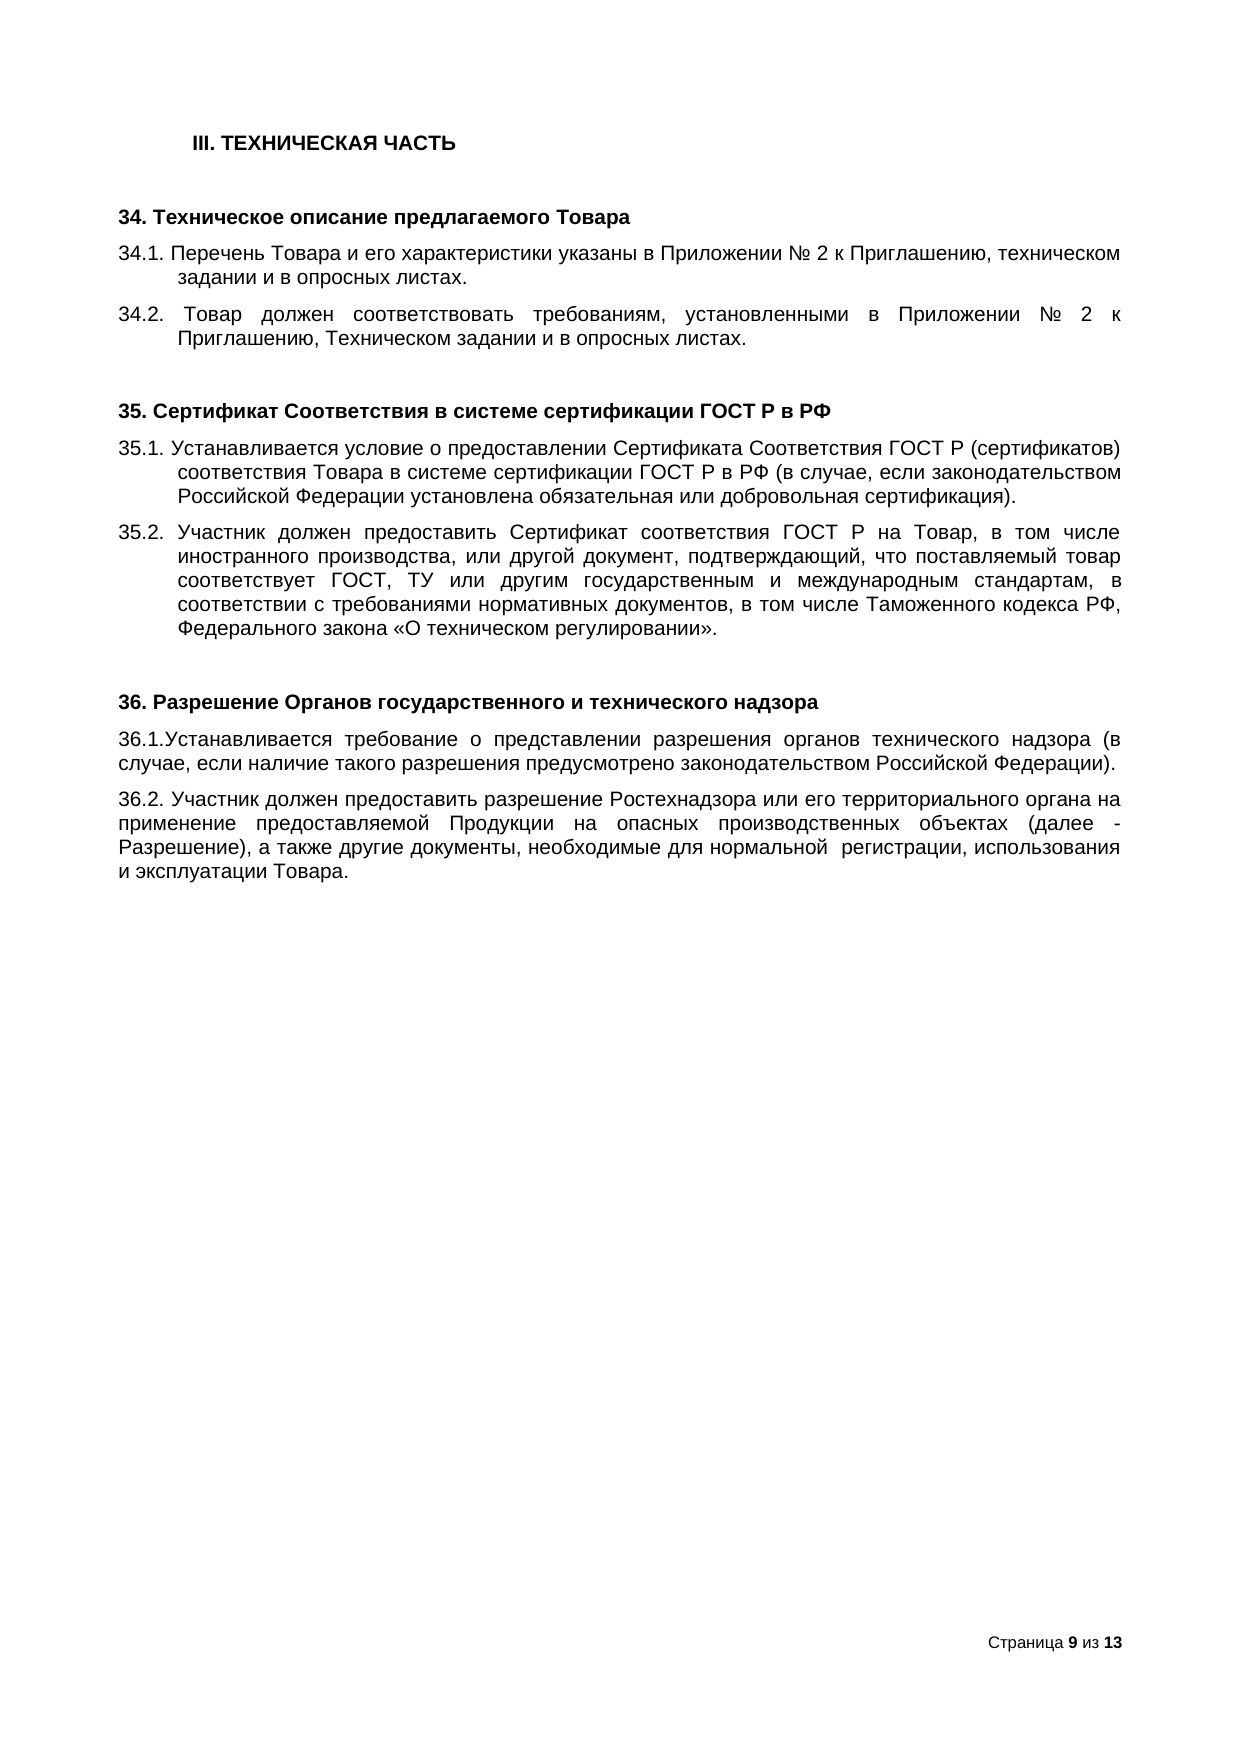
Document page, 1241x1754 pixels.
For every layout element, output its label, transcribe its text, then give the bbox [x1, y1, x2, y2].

text 36.1.Устанавливается требование о представлении разрешения органов технического надзора (в случае, если наличие такого разрешения предусмотрено законодательством Российской Федерации). [118, 726, 1122, 774]
subtitle 34. Техническое описание предлагаемого Товара [118, 204, 1122, 228]
text 35.1. Устанавливается условие о предоставлении Сертификата Соответствия ГОСТ Р (сертификатов) соответствия Товара в системе сертификации ГОСТ Р в РФ (в случае, если законодательством Российской Федерации установлена обязательная или добровольная сертификация). [118, 436, 1122, 508]
text 35.2. Участник должен предоставить Сертификат соответствия ГОСТ Р на Товар, в том числе иностранного производства, или другой документ, подтверждающий, что поставляемый товар соответствует ГОСТ, ТУ или другим государственным и международным стандартам, в соответствии с требованиями нормативных документов, в том числе Таможенного кодекса РФ, Федерального закона «О техническом регулировании». [118, 520, 1122, 640]
text 34.1. Перечень Товара и его характеристики указаны в Приложении № 2 к Приглашению, техническом задании и в опросных листах. [118, 241, 1122, 289]
text 34.2. Товар должен соответствовать требованиям, установленными в Приложении № 2 к Приглашению, Техническом задании и в опросных листах. [118, 301, 1122, 349]
subtitle 35. Сертификат Соответствия в системе сертификации ГОСТ Р в РФ [118, 399, 1122, 423]
text 36.2. Участник должен предоставить разрешение Ростехнадзора или его территориального органа на применение предоставляемой Продукции на опасных производственных объектах (далее - Разрешение), а также другие документы, необходимые для нормальной регистрации, использования и эксплуатации Товара. [118, 787, 1122, 883]
subtitle 36. Разрешение Органов государственного и технического надзора [118, 690, 1122, 714]
text III. ТЕХНИЧЕСКАЯ ЧАСТЬ [192, 131, 1122, 154]
